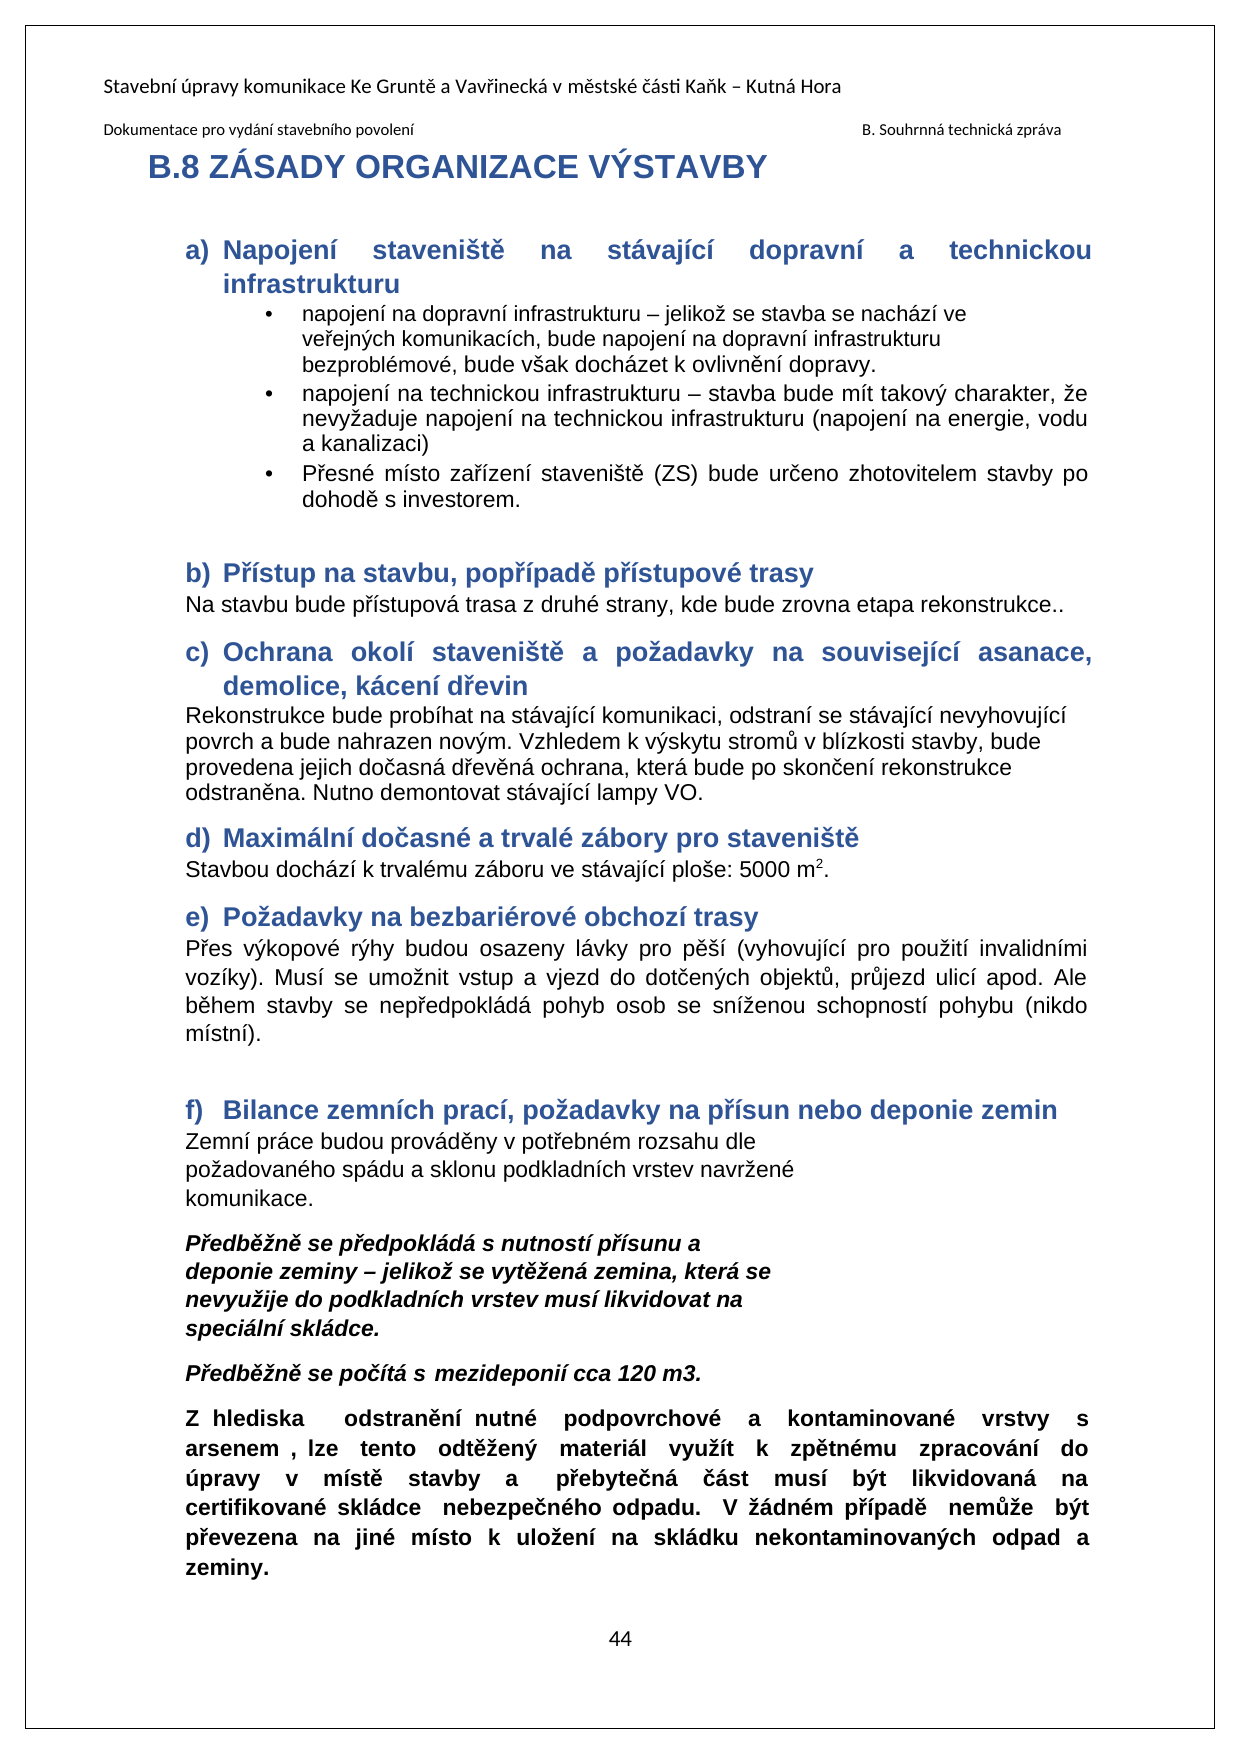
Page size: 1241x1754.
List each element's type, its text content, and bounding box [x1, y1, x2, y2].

subtitle Maximální dočasné a trvalé zábory pro staveniště [185, 822, 1093, 854]
subtitle Požadavky na bezbariérové obchozí trasy [185, 901, 1093, 932]
subtitle Bilance zemních prací, požadavky na přísun nebo deponie zemin [185, 1094, 1093, 1125]
text Přes výkopové rýhy budou osazeny lávky pro pěší (vyhovující pro použití invalidními vozíky). Musí se umožnit vstup a vjezd do dotčených objektů, průjezd ulicí apod. Ale během stavby se nepředpokládá pohyb osob se sníženou schopností pohybu (nikdo místní). [185, 935, 1088, 1047]
list napojení na technickou infrastrukturu – stavba bude mít takový charakter, že nevyžaduje napojení na technickou infrastrukturu (napojení na energie, vodu a kanalizaci) [265, 381, 1088, 457]
text Předběžně se předpokládá s nutností přísunu a deponie zeminy – jelikož se vytěžená zemina, která se nevyužije do podkladních vrstev musí likvidovat na speciální skládce. [185, 1229, 795, 1341]
text Na stavbu bude přístupová trasa z druhé strany, kde bude zrovna etapa rekonstrukce.. [185, 591, 1093, 617]
text Zemní práce budou prováděny v potřebném rozsahu dle požadovaného spádu a sklonu podkladních vrstev navržené komunikace. [185, 1128, 795, 1211]
subtitle Ochrana okolí staveniště a požadavky na související asanace, demolice, kácení dřevin [185, 636, 1093, 701]
subtitle Napojení staveniště na stávající dopravní a technickou infrastrukturu [185, 234, 1093, 299]
text Z hlediska odstranění nutné podpovrchové a kontaminované vrstvy s arsenem , lze tento odtěžený materiál využít k zpětnému zpracování do úpravy v místě stavby a přebytečná část musí být likvidovaná na certifikované skládce nebezpečného odpadu. V žádném případě nemůže být převezena na jiné místo k uložení na skládku nekontaminovaných odpad a zeminy. [185, 1405, 1091, 1580]
subtitle B.8 ZÁSADY ORGANIZACE VÝSTAVBY [148, 148, 1093, 186]
list napojení na dopravní infrastrukturu – jelikož se stavba se nachází ve veřejných komunikacích, bude napojení na dopravní infrastrukturu bezproblémové, bude však docházet k ovlivnění dopravy. [265, 302, 1034, 377]
text Stavbou dochází k trvalému záboru ve stávající ploše: 5000 m2. [185, 856, 1093, 882]
subtitle Přístup na stavbu, popřípadě přístupové trasy [185, 557, 1093, 588]
text Rekonstrukce bude probíhat na stávající komunikaci, odstraní se stávající nevyhovující povrch a bude nahrazen novým. Vzhledem k výskytu stromů v blízkosti stavby, bude provedena jejich dočasná dřevěná ochrana, která bude po skončení rekonstrukce odstraněna. Nutno demontovat stávající lampy VO. [185, 703, 1076, 806]
list Přesné místo zařízení staveniště (ZS) bude určeno zhotovitelem stavby po dohodě s investorem. [265, 461, 1088, 512]
text Předběžně se počítá s mezideponií cca 120 m3. [185, 1360, 795, 1386]
